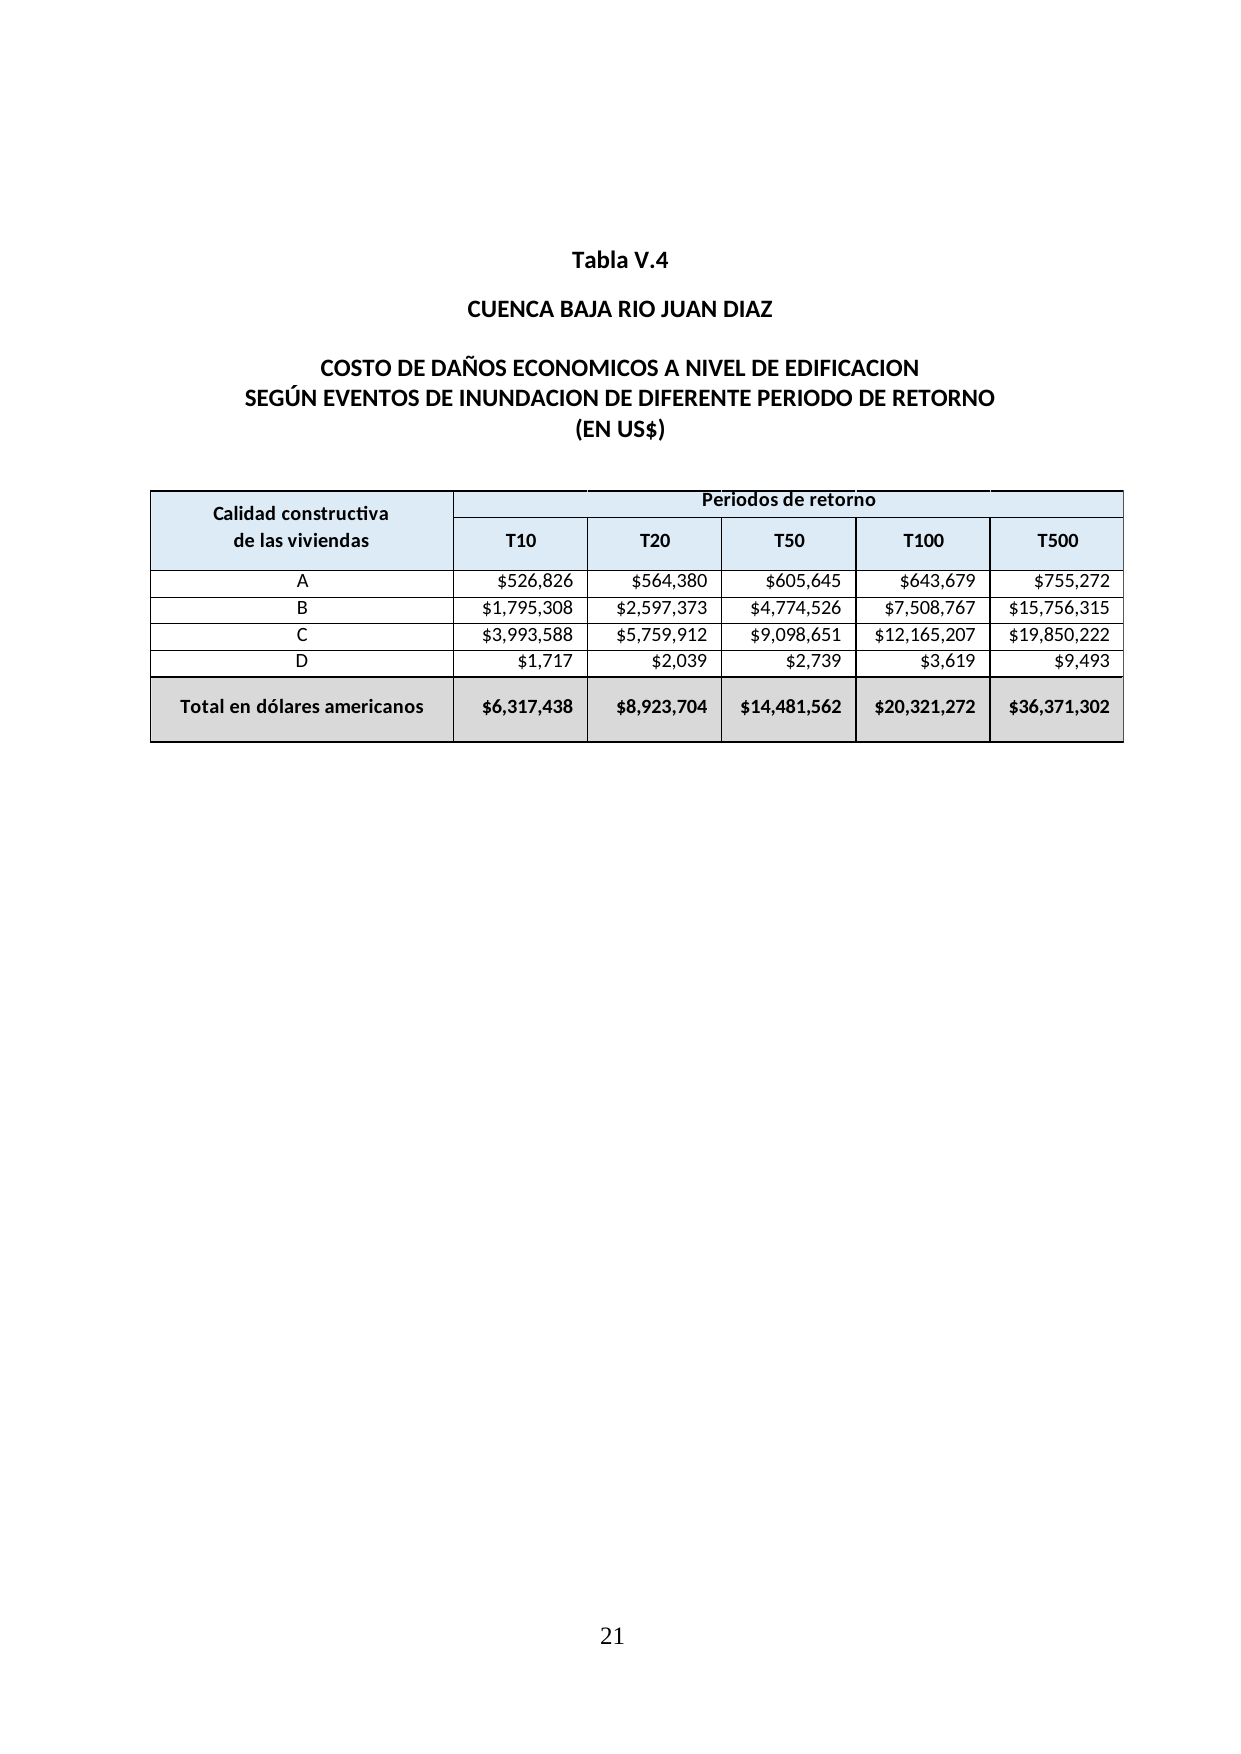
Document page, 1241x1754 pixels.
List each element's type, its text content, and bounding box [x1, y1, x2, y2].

text COSTO DE DAÑOS ECONOMICOS A NIVEL DE EDIFICACION [150, 352, 1090, 382]
text Tabla V.4 [150, 244, 1090, 274]
text (EN US$) [150, 413, 1090, 443]
text CUENCA BAJA RIO JUAN DIAZ [150, 293, 1090, 324]
text SEGÚN EVENTOS DE INUNDACION DE DIFERENTE PERIODO DE RETORNO [150, 382, 1090, 413]
